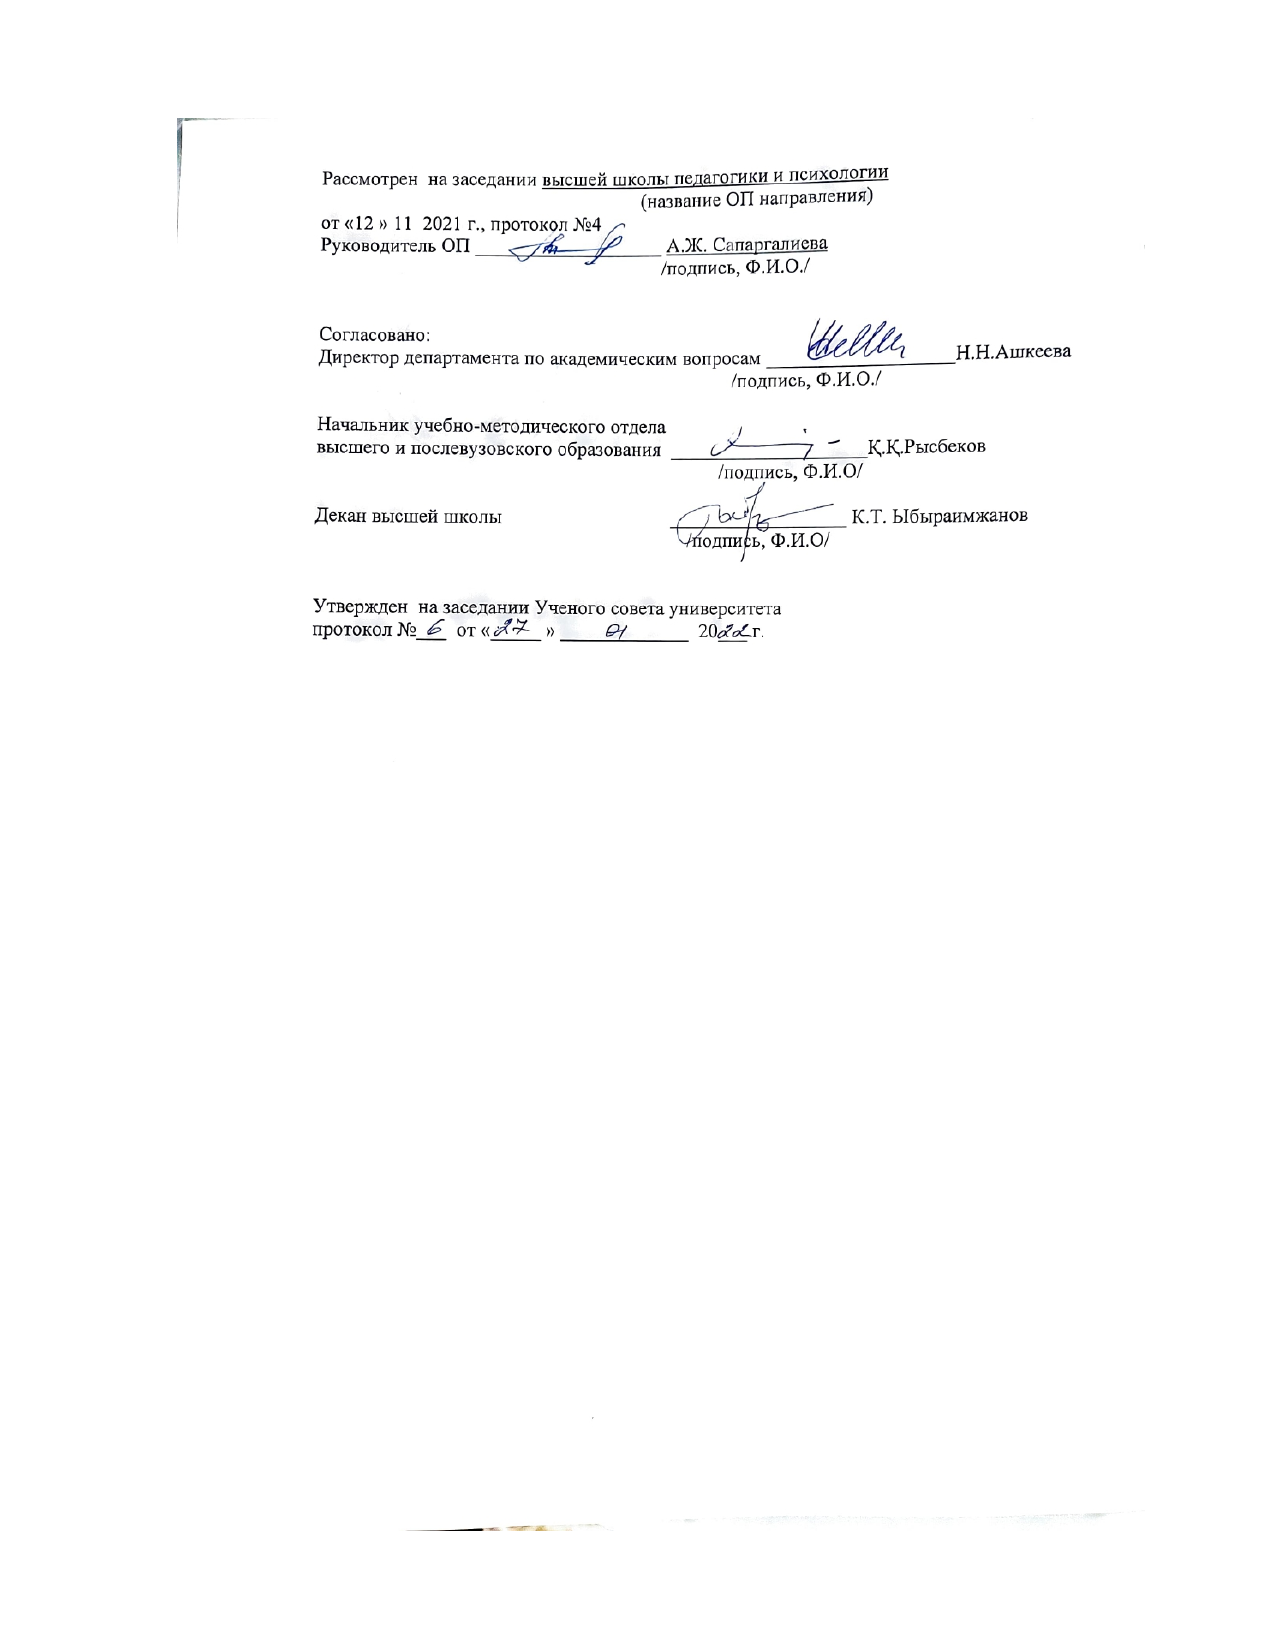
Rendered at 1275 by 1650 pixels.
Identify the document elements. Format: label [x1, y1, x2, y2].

picture [177, 118, 1145, 1531]
